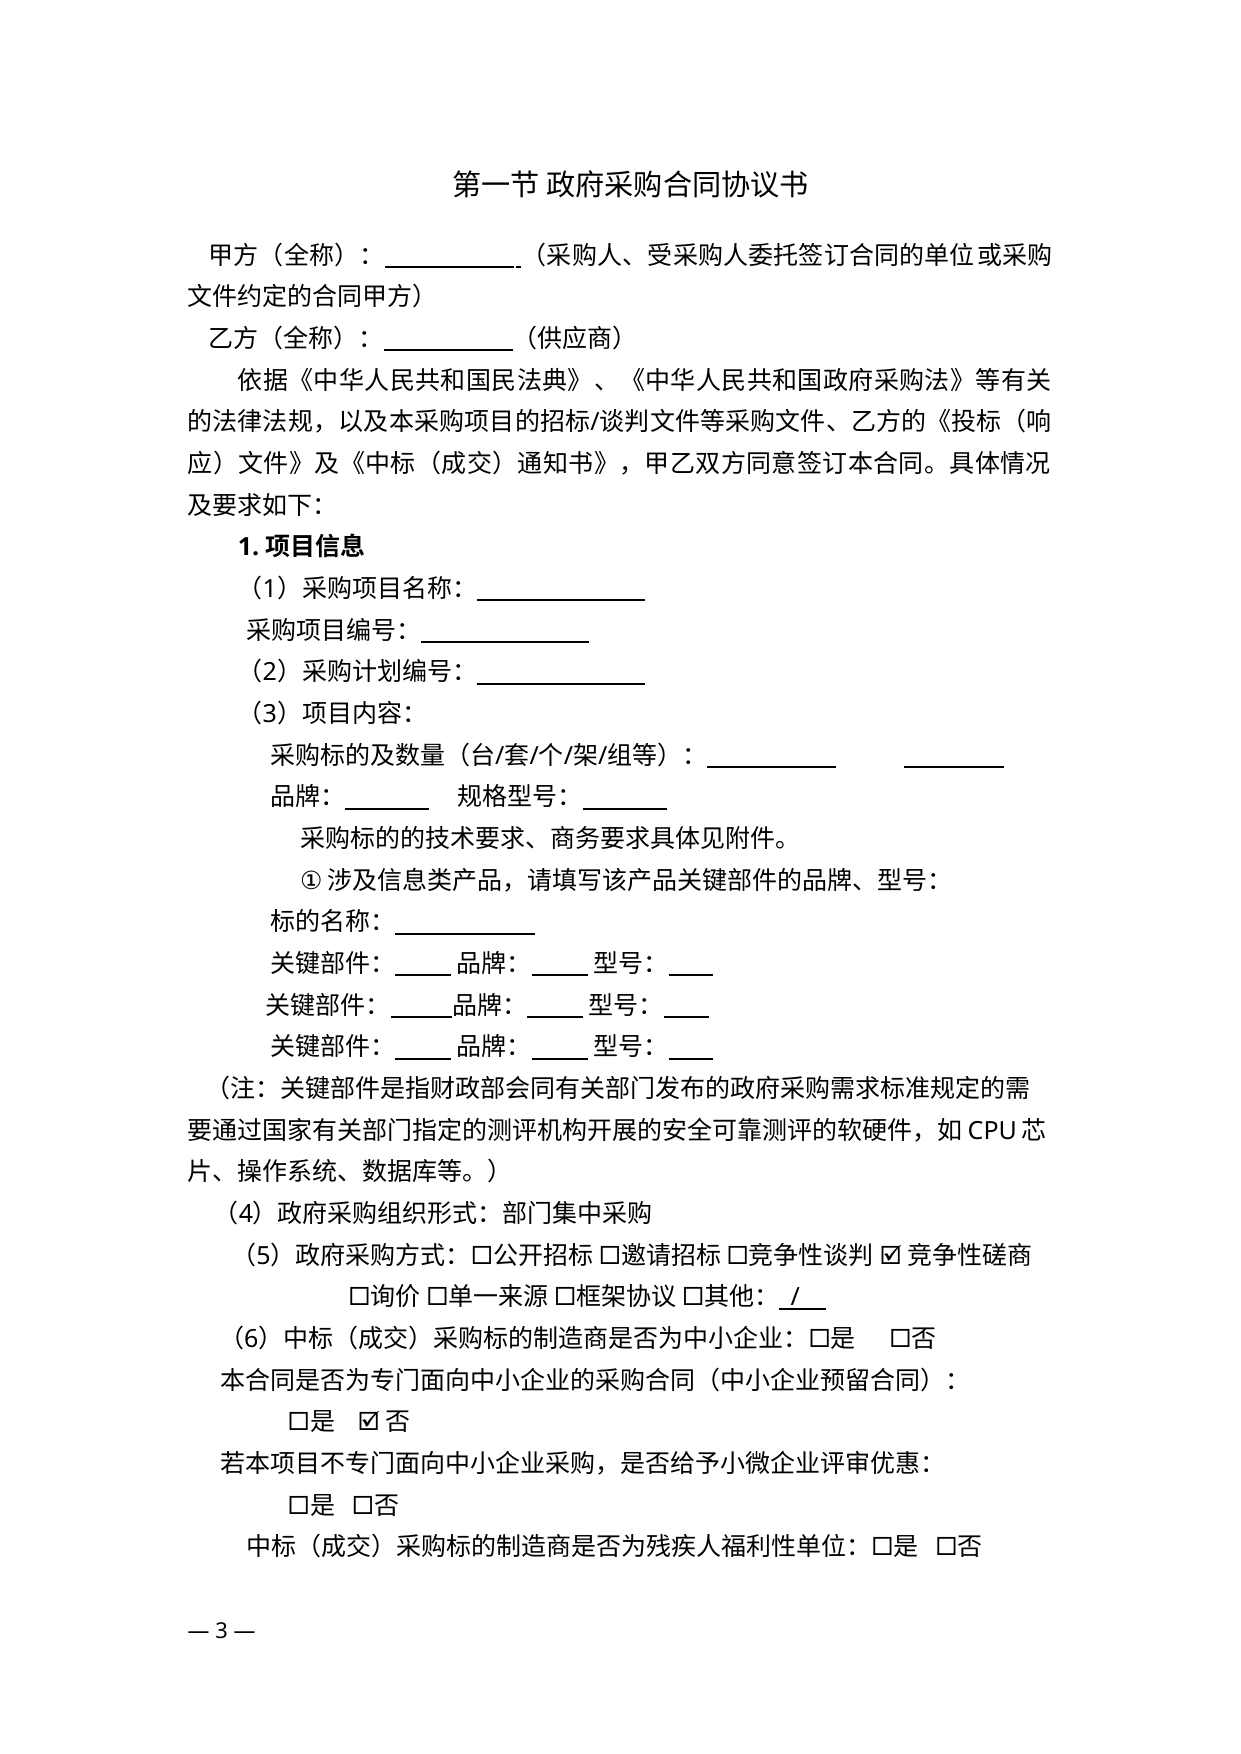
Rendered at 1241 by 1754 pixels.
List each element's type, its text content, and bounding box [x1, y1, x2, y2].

list 关键部件： 品牌： 型号： [187, 981, 1053, 1022]
list 是 否 [187, 1397, 1053, 1439]
subtitle 第一节 政府采购合同协议书 [187, 162, 1053, 204]
list 关键部件： 品牌： 型号： [187, 1022, 1053, 1064]
text （3）项目内容： [187, 689, 1053, 731]
list 本合同是否为专门面向中小企业的采购合同（中小企业预留合同）： [187, 1356, 1053, 1397]
text 采购标的的技术要求、商务要求具体见附件。 [187, 814, 1053, 856]
text 依据《中华人民共和国民法典》、《中华人民共和国政府采购法》等有关的法律法规，以及本采购项目的招标/谈判文件等采购文件、乙方的《投标（响应）文件》及《中标（成交）通知书》，甲乙双方同意签订本合同。具体情况及要求如下： [187, 356, 1053, 522]
list （6）中标（成交）采购标的制造商是否为中小企业：是 否 [187, 1314, 1053, 1356]
list 标的名称： [187, 897, 1053, 939]
list 采购项目编号： [187, 606, 1053, 647]
text 采购标的及数量（台/套/个/架/组等）： [187, 731, 1053, 772]
text 甲方（全称）： （采购人、受采购人委托签订合同的单位或采购文件约定的合同甲方） [187, 231, 1053, 314]
list 若本项目不专门面向中小企业采购，是否给予小微企业评审优惠： [187, 1439, 1053, 1481]
list 品牌： 规格型号： [187, 772, 1053, 814]
list 关键部件： 品牌： 型号： [187, 939, 1053, 981]
list （注：关键部件是指财政部会同有关部门发布的政府采购需求标准规定的需要通过国家有关部门指定的测评机构开展的安全可靠测评的软硬件，如CPU芯片、操作系统、数据库等。） [187, 1064, 1053, 1189]
list 采购项目名称： [187, 564, 1053, 606]
list ①涉及信息类产品，请填写该产品关键部件的品牌、型号： [187, 856, 1053, 897]
text （2）采购计划编号： [187, 647, 1053, 689]
list 中标（成交）采购标的制造商是否为残疾人福利性单位：是 否 [187, 1522, 1053, 1564]
list 是 否 [187, 1481, 1053, 1522]
list 询价 单一来源 框架协议 其他： / [187, 1272, 1053, 1314]
list （5）政府采购方式：公开招标 邀请招标 竞争性谈判 竞争性磋商 [187, 1231, 1053, 1272]
list （4）政府采购组织形式：部门集中采购 [187, 1189, 1053, 1231]
list 项目信息 [187, 522, 1053, 564]
text 乙方（全称）： （供应商） [187, 314, 1053, 356]
